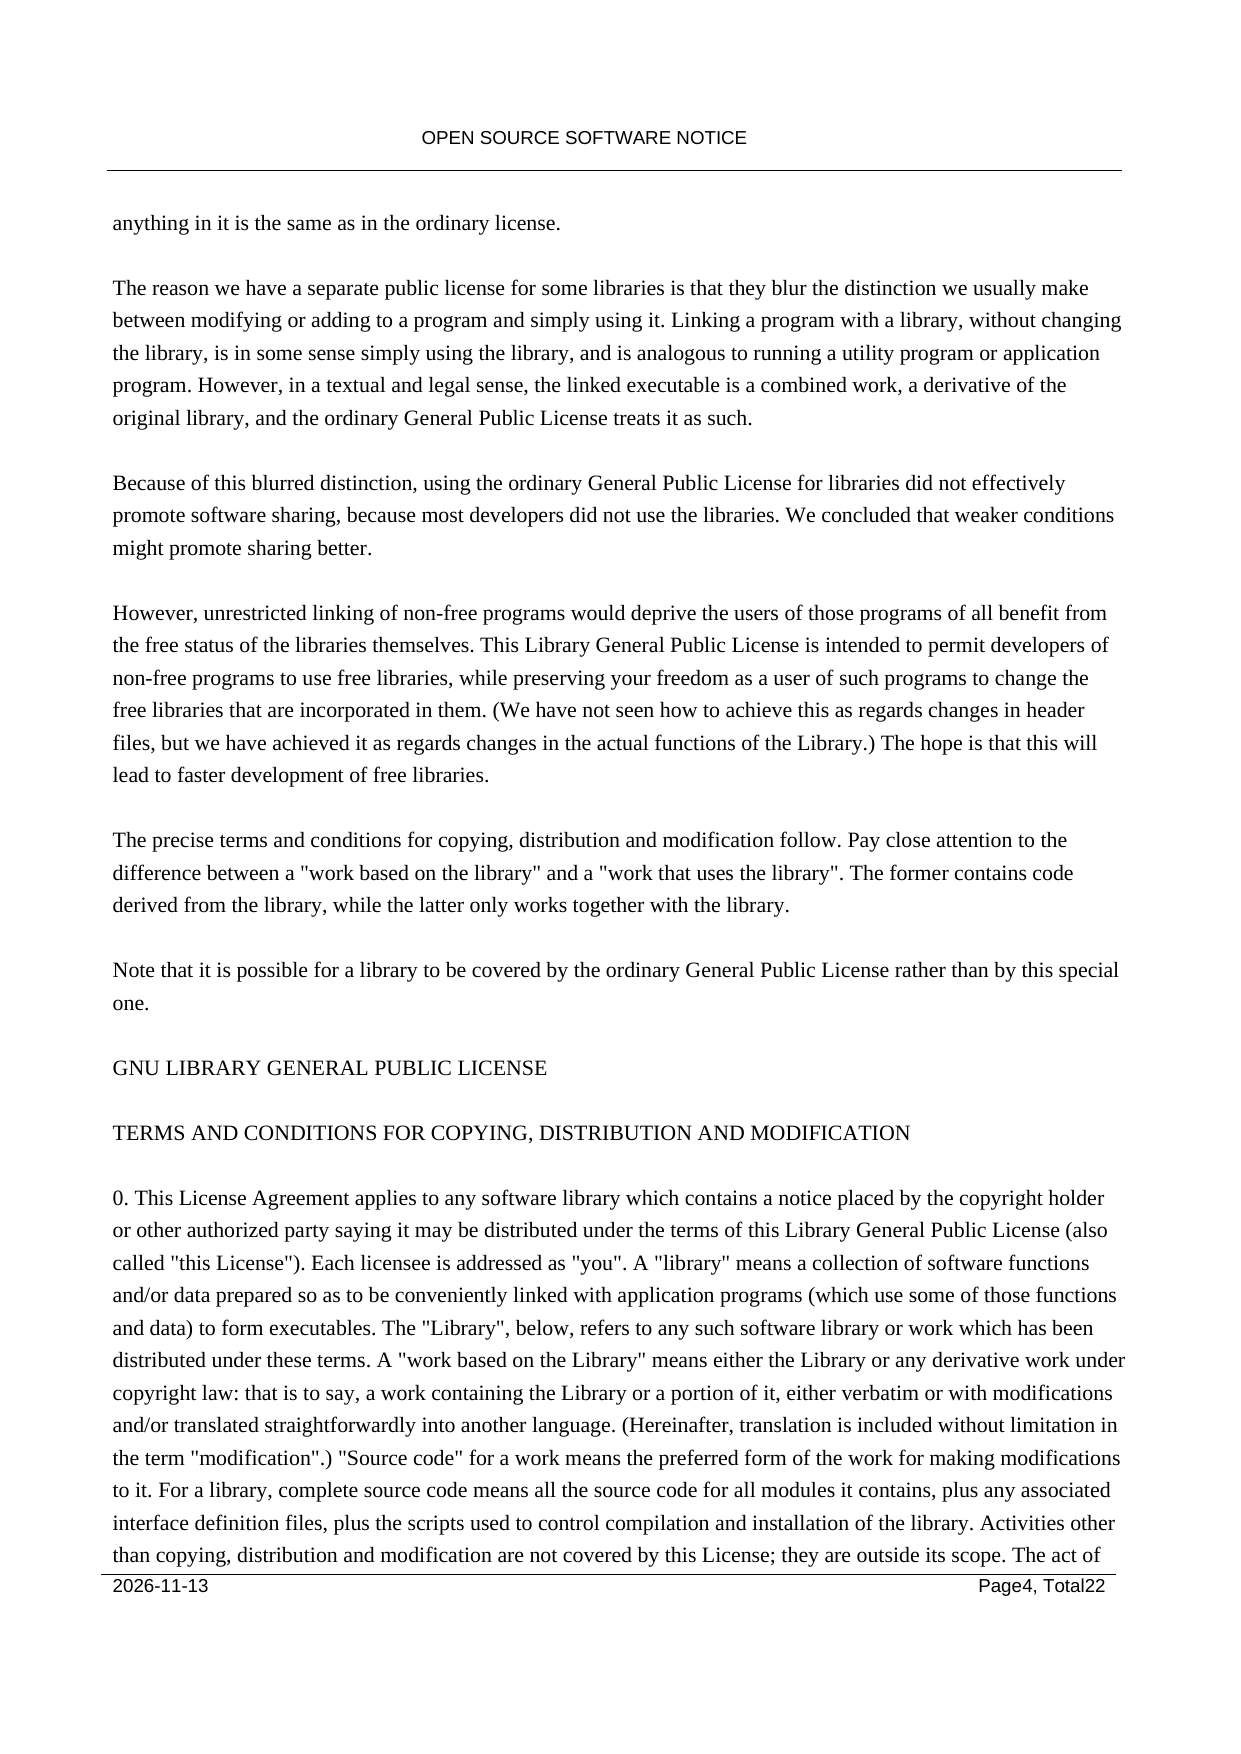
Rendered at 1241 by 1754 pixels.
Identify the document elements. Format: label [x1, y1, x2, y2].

text [112, 206, 1128, 1571]
